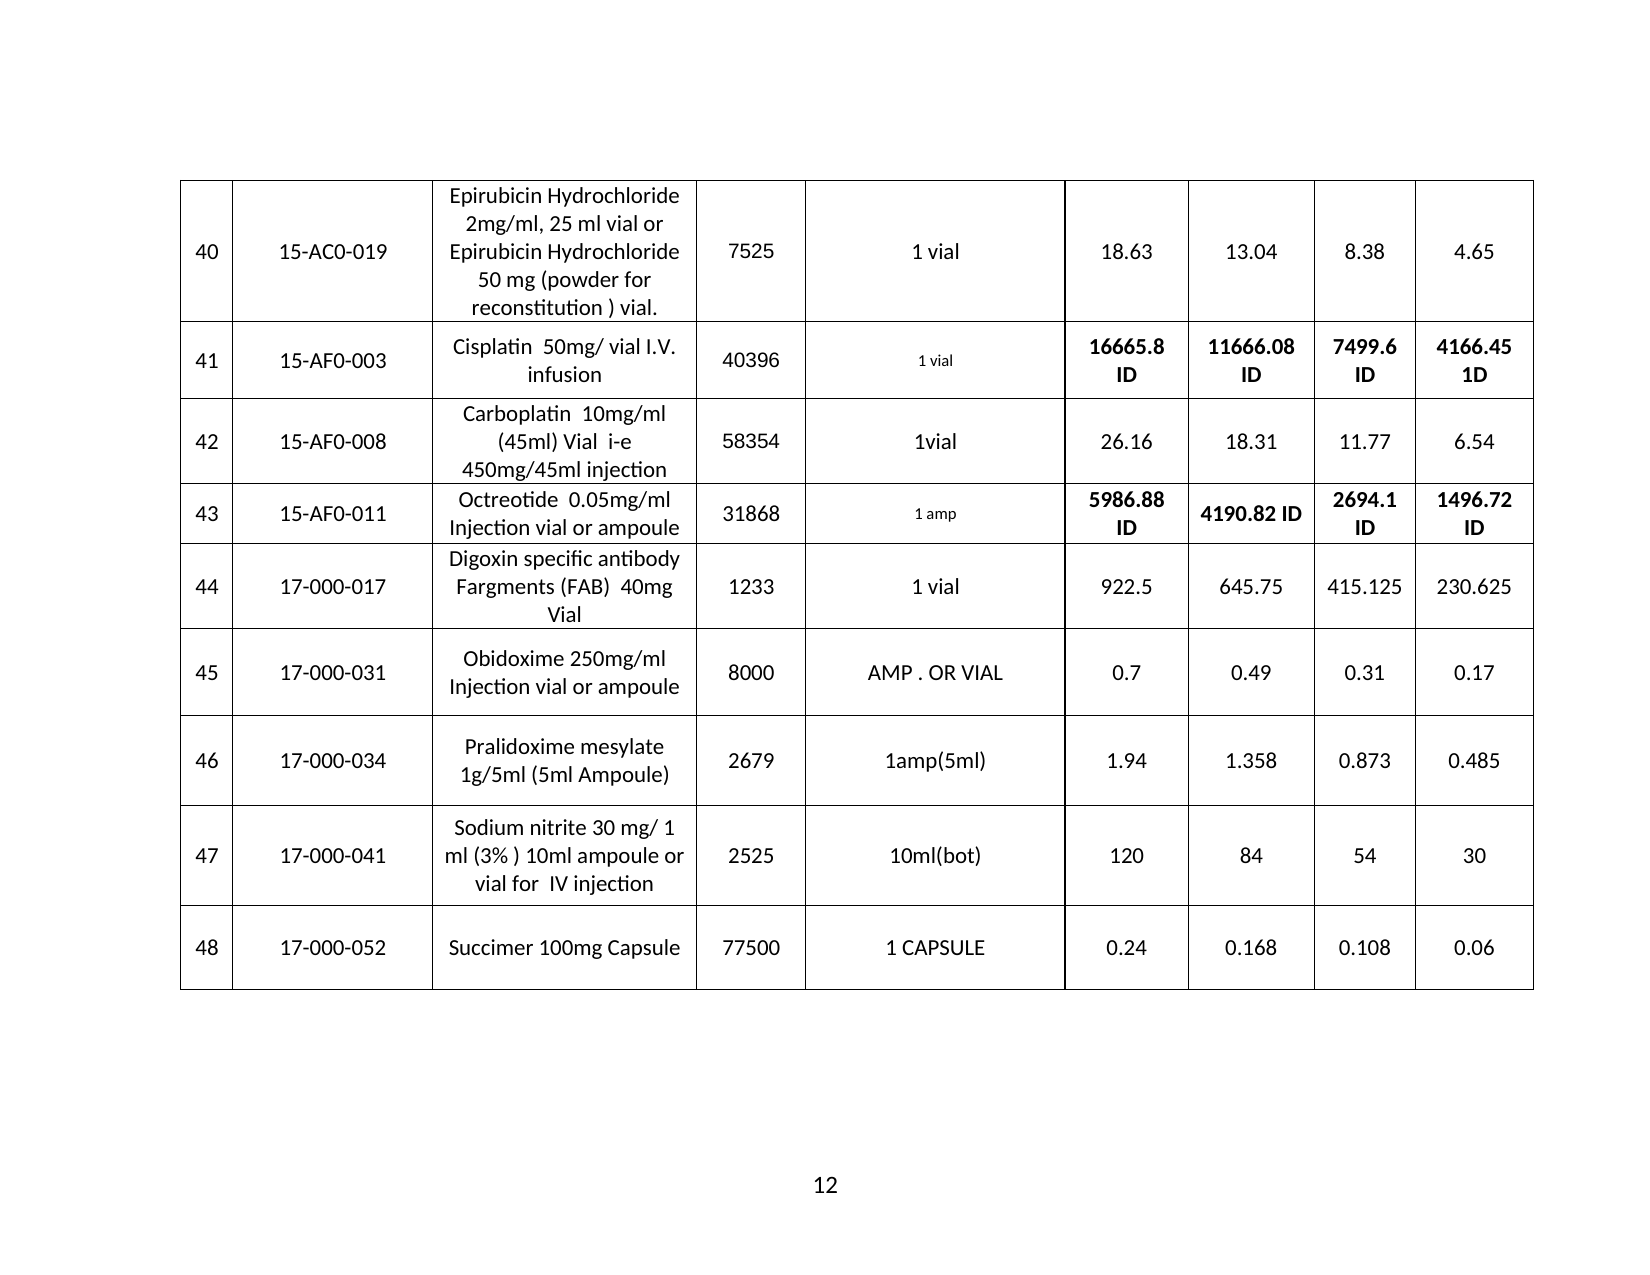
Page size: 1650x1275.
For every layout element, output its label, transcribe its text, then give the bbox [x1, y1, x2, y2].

table_cell Cisplatin 50mg/ vial I.V. infusion [433, 322, 696, 398]
table_cell 15-AF0-011 [233, 484, 432, 543]
table_cell 1 vial [806, 181, 1064, 321]
table_cell Octreotide 0.05mg/ml Injection vial or ampoule [433, 484, 696, 543]
table_cell 6.54 [1416, 399, 1533, 483]
table_cell 18.31 [1189, 399, 1314, 483]
table_cell 0.168 [1189, 906, 1314, 989]
table_cell 230.625 [1416, 544, 1533, 628]
table_cell 415.125 [1315, 544, 1415, 628]
table_cell 2679 [697, 716, 805, 804]
table_cell 15-AF0-008 [233, 399, 432, 483]
table_cell 8.38 [1315, 181, 1415, 321]
table_cell 40 [181, 181, 232, 321]
table_cell 0.31 [1315, 629, 1415, 715]
table_cell 2525 [697, 806, 805, 904]
table_cell 1496.72 ID [1416, 484, 1533, 543]
table_cell 11.77 [1315, 399, 1415, 483]
table_cell AMP . OR VIAL [806, 629, 1064, 715]
table_cell 30 [1416, 806, 1533, 904]
table_cell 922.5 [1066, 544, 1188, 628]
table_cell 0.06 [1416, 906, 1533, 989]
table_cell 45 [181, 629, 232, 715]
table_cell 17-000-052 [233, 906, 432, 989]
table_cell 13.04 [1189, 181, 1314, 321]
table_cell 1.358 [1189, 716, 1314, 804]
table_cell 16665.8 ID [1066, 322, 1188, 398]
table_cell 1233 [697, 544, 805, 628]
table_cell 7525 [697, 181, 805, 321]
table_cell 1vial [806, 399, 1064, 483]
table_cell 8000 [697, 629, 805, 715]
table_cell 0.873 [1315, 716, 1415, 804]
table_cell 31868 [697, 484, 805, 543]
table_cell 17-000-017 [233, 544, 432, 628]
table_cell Obidoxime 250mg/ml Injection vial or ampoule [433, 629, 696, 715]
table_cell 4166.45 1D [1416, 322, 1533, 398]
table_cell Epirubicin Hydrochloride 2mg/ml, 25 ml vial or Epirubicin Hydrochloride 50 mg (powder for reconstitution ) vial. [433, 181, 696, 321]
table_cell 40396 [697, 322, 805, 398]
table_cell 58354 [697, 399, 805, 483]
table_cell 1 amp [806, 484, 1064, 543]
table_cell 17-000-041 [233, 806, 432, 904]
table_cell 26.16 [1066, 399, 1188, 483]
table_cell 1.94 [1066, 716, 1188, 804]
table_cell 18.63 [1066, 181, 1188, 321]
table_cell 1 CAPSULE [806, 906, 1064, 989]
table_cell 48 [181, 906, 232, 989]
table_cell Digoxin specific antibody Fargments (FAB) 40mg Vial [433, 544, 696, 628]
table_cell 4190.82 ID [1189, 484, 1314, 543]
table_cell 1 vial [806, 322, 1064, 398]
table_cell 44 [181, 544, 232, 628]
table_cell 43 [181, 484, 232, 543]
table_cell 4.65 [1416, 181, 1533, 321]
table_cell 41 [181, 322, 232, 398]
table_cell 0.108 [1315, 906, 1415, 989]
table_cell Pralidoxime mesylate 1g/5ml (5ml Ampoule) [433, 716, 696, 804]
table_cell 1 vial [806, 544, 1064, 628]
table_cell 2694.1 ID [1315, 484, 1415, 543]
table_cell 0.17 [1416, 629, 1533, 715]
table_cell 84 [1189, 806, 1314, 904]
table_cell 47 [181, 806, 232, 904]
table_cell Succimer 100mg Capsule [433, 906, 696, 989]
table_cell 0.7 [1066, 629, 1188, 715]
table_cell 17-000-031 [233, 629, 432, 715]
table_cell 17-000-034 [233, 716, 432, 804]
table_cell 120 [1066, 806, 1188, 904]
table_cell 1amp(5ml) [806, 716, 1064, 804]
table_cell 42 [181, 399, 232, 483]
table_cell 15-AC0-019 [233, 181, 432, 321]
table_cell 5986.88 ID [1066, 484, 1188, 543]
table_cell Carboplatin 10mg/ml (45ml) Vial i-e 450mg/45ml injection [433, 399, 696, 483]
table_cell 0.24 [1066, 906, 1188, 989]
table_cell 15-AF0-003 [233, 322, 432, 398]
table_cell 77500 [697, 906, 805, 989]
table_cell 54 [1315, 806, 1415, 904]
table_cell 645.75 [1189, 544, 1314, 628]
table_cell 11666.08 ID [1189, 322, 1314, 398]
table_cell Sodium nitrite 30 mg/ 1 ml (3% ) 10ml ampoule or vial for IV injection [433, 806, 696, 904]
table_cell 46 [181, 716, 232, 804]
table_cell 10ml(bot) [806, 806, 1064, 904]
table_cell 0.485 [1416, 716, 1533, 804]
table_cell 7499.6 ID [1315, 322, 1415, 398]
table_cell 0.49 [1189, 629, 1314, 715]
